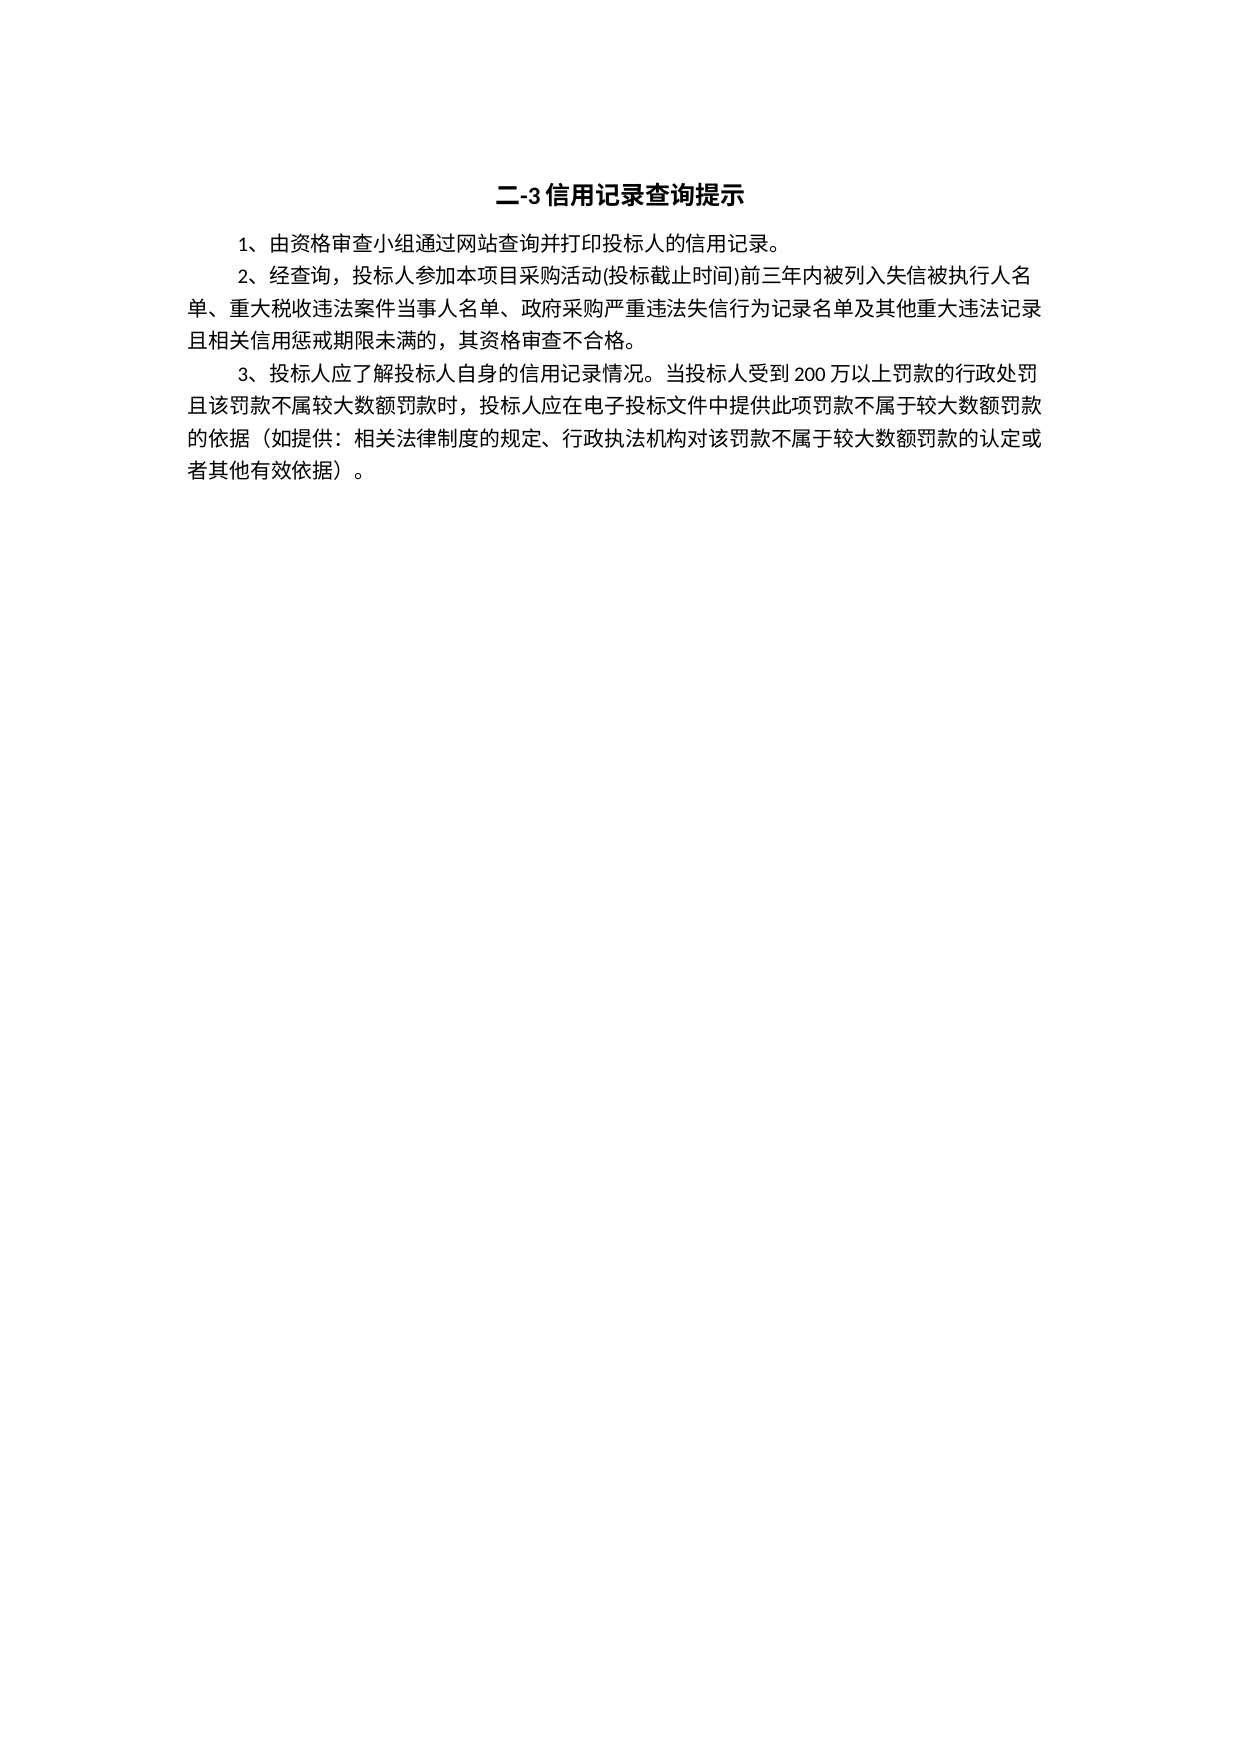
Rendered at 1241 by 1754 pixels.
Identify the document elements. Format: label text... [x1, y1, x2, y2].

text 3、投标人应了解投标人自身的信用记录情况。当投标人受到200万以上罚款的行政处罚且该罚款不属较大数额罚款时，投标人应在电子投标文件中提供此项罚款不属于较大数额罚款的依据（如提供：相关法律制度的规定、行政执法机构对该罚款不属于较大数额罚款的认定或者其他有效依据）。 [187, 357, 1053, 487]
text 二-3信用记录查询提示 [187, 162, 1053, 227]
text 1、由资格审查小组通过网站查询并打印投标人的信用记录。 [187, 227, 1053, 259]
text 2、经查询，投标人参加本项目采购活动(投标截止时间)前三年内被列入失信被执行人名单、重大税收违法案件当事人名单、政府采购严重违法失信行为记录名单及其他重大违法记录且相关信用惩戒期限未满的，其资格审查不合格。 [187, 259, 1053, 357]
